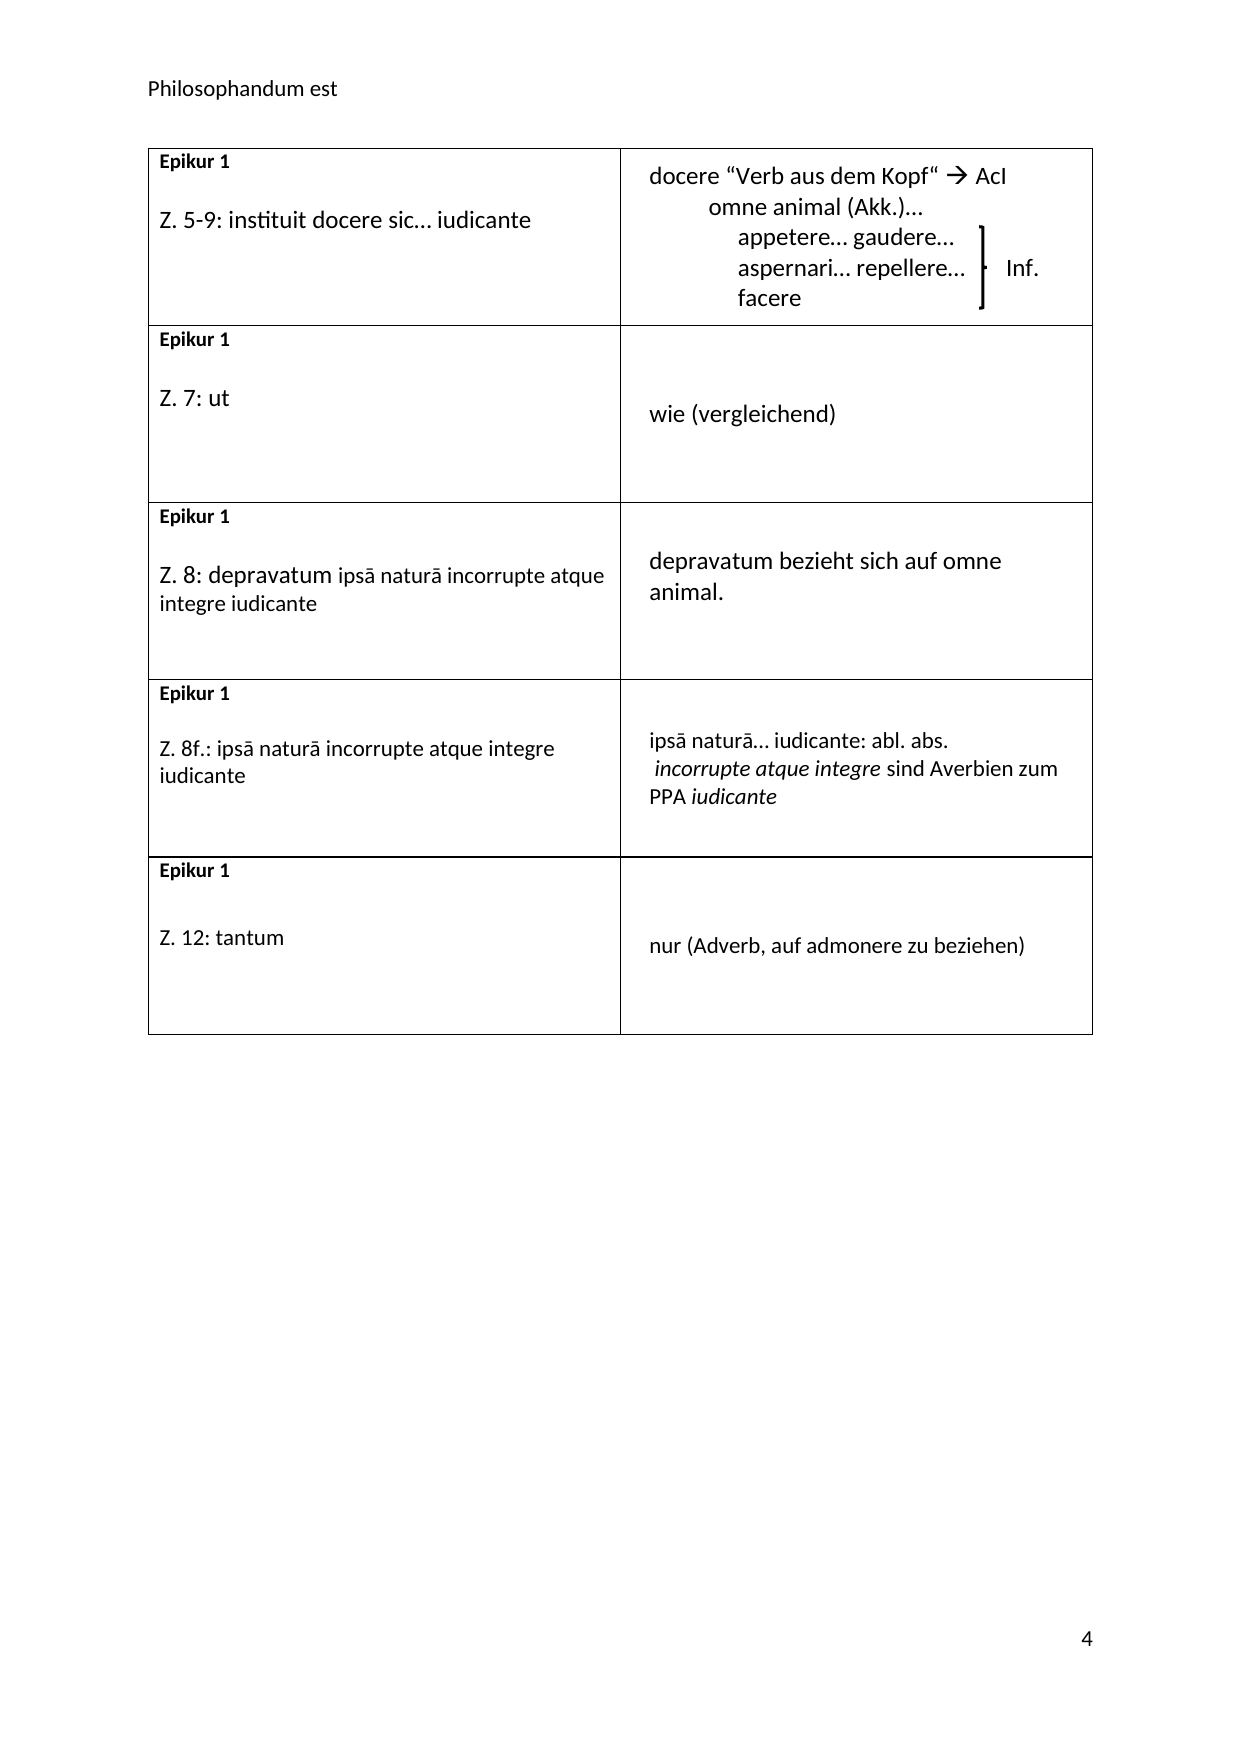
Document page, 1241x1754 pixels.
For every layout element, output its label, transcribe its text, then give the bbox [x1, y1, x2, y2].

table_cell docere “Verb aus dem Kopf“ AcI omne animal (Akk.)… appetere… gaudere… aspernari… repellere… Inf. facere [621, 149, 1092, 325]
table_cell nur (Adverb, auf admonere zu beziehen) [621, 858, 1092, 1033]
table_cell depravatum bezieht sich auf omne animal. [621, 503, 1092, 679]
table_cell Epikur 1 Z. 8: depravatum ipsā naturā incorrupte atque integre iudicante [149, 503, 620, 679]
table_cell Epikur 1 Z. 8f.: ipsā naturā incorrupte atque integre iudicante [149, 680, 620, 856]
table_cell wie (vergleichend) [621, 326, 1092, 502]
table_cell ipsā naturā… iudicante: abl. abs. incorrupte atque integre sind Averbien zum PPA iudicante [621, 680, 1092, 856]
table_cell Epikur 1 Z. 5-9: instituit docere sic… iudicante [149, 149, 620, 325]
table_cell Epikur 1 Z. 7: ut [149, 326, 620, 502]
table_cell Epikur 1 Z. 12: tantum [149, 858, 620, 1033]
